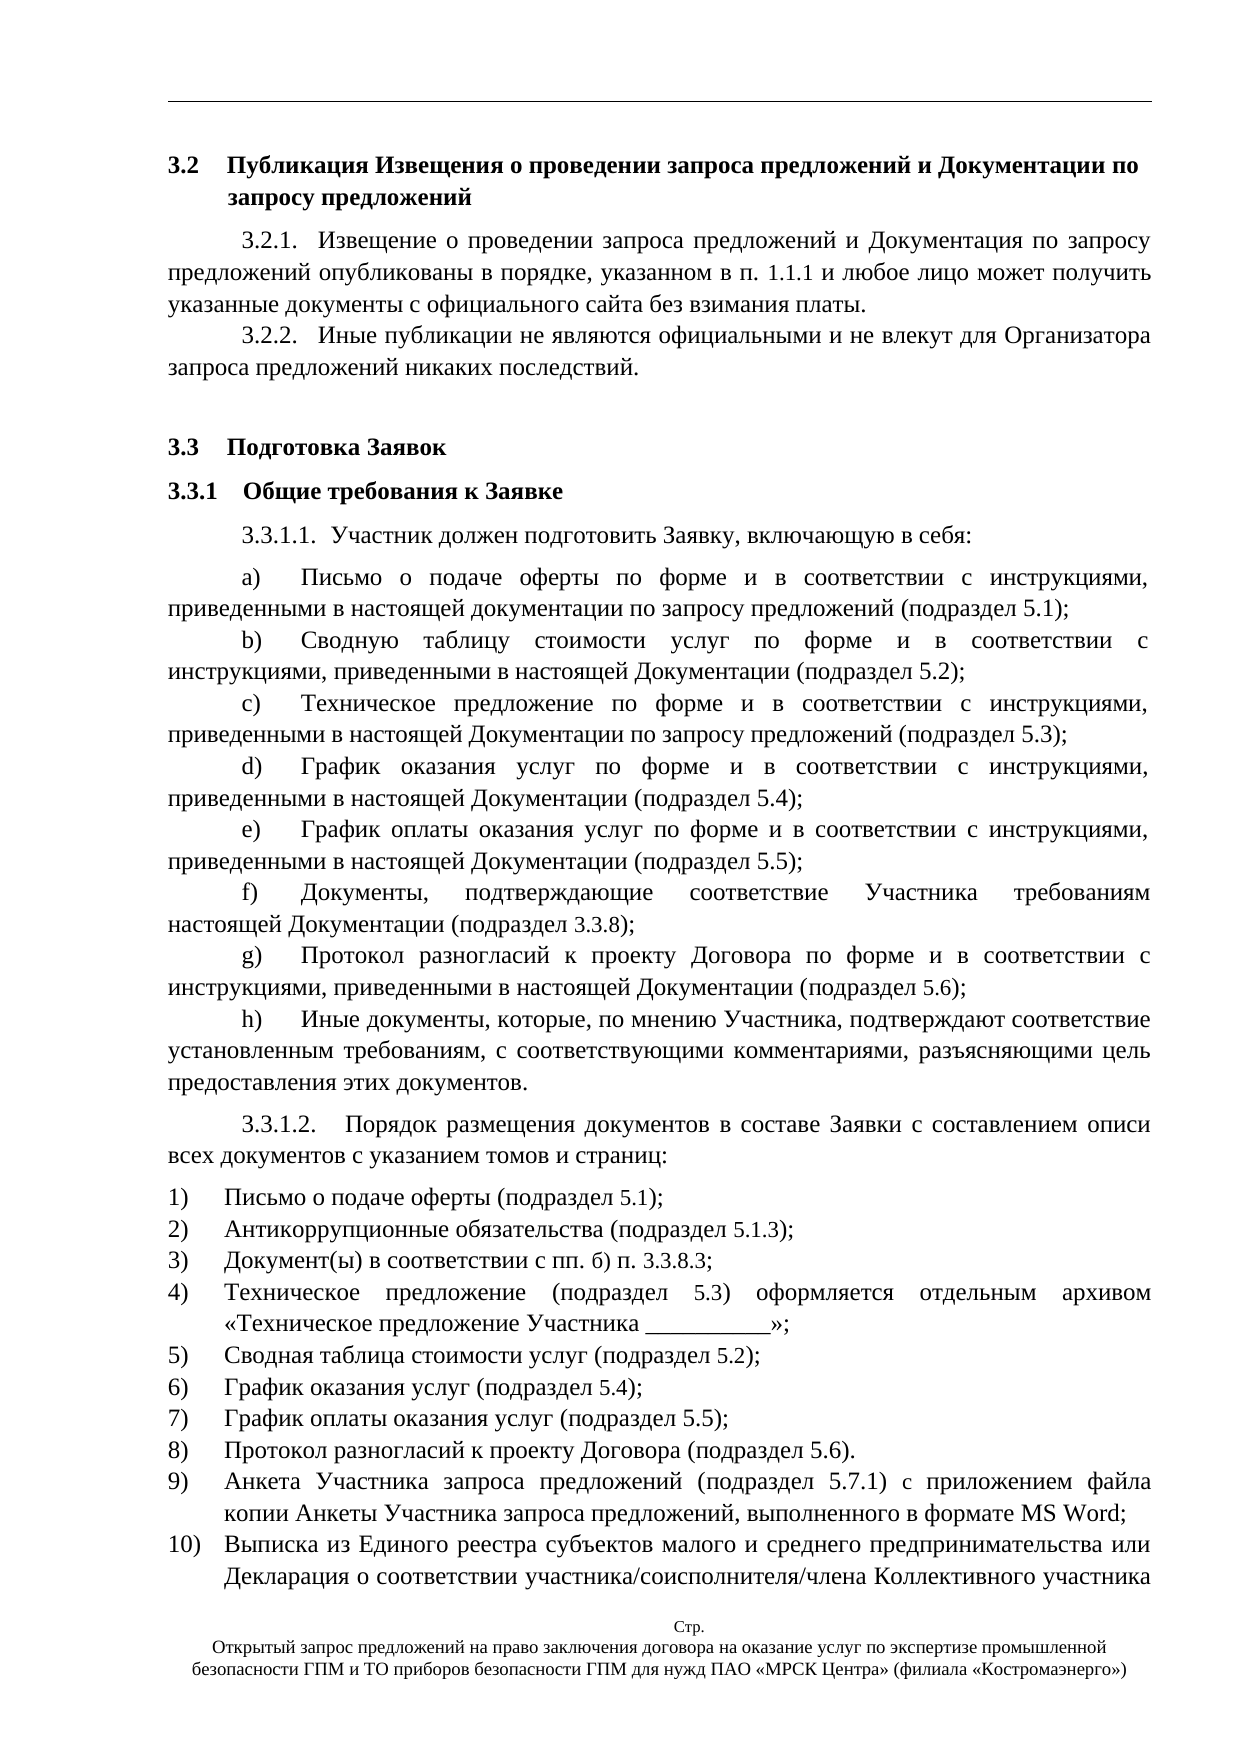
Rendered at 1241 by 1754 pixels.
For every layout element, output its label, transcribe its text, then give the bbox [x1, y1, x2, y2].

list Иные документы, которые, по мнению Участника, подтверждают соответствие установленным требованиям, с соответствующими комментариями, разъясняющими цель предоставления этих документов. [168, 1004, 1152, 1096]
list Письмо о подаче оферты по форме и в соответствии с инструкциями, приведенными в настоящей документации по запросу предложений (подраздел 5.1); [168, 562, 1148, 622]
list Документ(ы) в соответствии с пп. б) п. 3.3.8.3; [168, 1245, 1152, 1274]
list Сводная таблица стоимости услуг (подраздел 5.2); [168, 1340, 1152, 1369]
list График оплаты оказания услуг (подраздел 5.5); [168, 1403, 1152, 1432]
list Порядок размещения документов в составе Заявки с составлением описи всех документов с указанием томов и страниц: [168, 1109, 1152, 1169]
list Анкета Участника запроса предложений (подраздел 5.7.1) с приложением файла копии Анкеты Участника запроса предложений, выполненного в формате MS Word; [168, 1466, 1152, 1527]
list График оказания услуг по форме и в соответствии с инструкциями, приведенными в настоящей Документации (подраздел 5.4); [168, 751, 1149, 811]
list Протокол разногласий к проекту Договора (подраздел 5.6). [168, 1435, 1152, 1463]
list Техническое предложение по форме и в соответствии с инструкциями, приведенными в настоящей Документации по запросу предложений (подраздел 5.3); [168, 688, 1148, 748]
list Участник должен подготовить Заявку, включающую в себя: [168, 520, 1152, 548]
subtitle Общие требования к Заявке [168, 476, 1152, 504]
subtitle Публикация Извещения о проведении запроса предложений и Документации по запросу предложений [168, 150, 1152, 210]
list Техническое предложение (подраздел 5.3) оформляется отдельным архивом «Техническое предложение Участника __________»; [168, 1277, 1152, 1337]
list График оказания услуг (подраздел 5.4); [168, 1372, 1152, 1400]
list Письмо о подаче оферты (подраздел 5.1); [168, 1182, 1152, 1211]
subtitle Подготовка Заявок [168, 432, 1152, 460]
list Извещение о проведении запроса предложений и Документация по запросу предложений опубликованы в порядке, указанном в п. 1.1.1 и любое лицо может получить указанные документы с официального сайта без взимания платы. [168, 226, 1152, 317]
list Антикоррупционные обязательства (подраздел 5.1.3); [168, 1214, 1152, 1243]
list Протокол разногласий к проекту Договора по форме и в соответствии с инструкциями, приведенными в настоящей Документации (подраздел 5.6); [168, 941, 1151, 1001]
list Иные публикации не являются официальными и не влекут для Организатора запроса предложений никаких последствий. [168, 320, 1152, 381]
list Сводную таблицу стоимости услуг по форме и в соответствии с инструкциями, приведенными в настоящей Документации (подраздел 5.2); [168, 625, 1148, 685]
list Документы, подтверждающие соответствие Участника требованиям настоящей Документации (подраздел 3.3.8); [168, 877, 1151, 938]
list График оплаты оказания услуг по форме и в соответствии с инструкциями, приведенными в настоящей Документации (подраздел 5.5); [168, 814, 1149, 874]
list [168, 1529, 1152, 1590]
